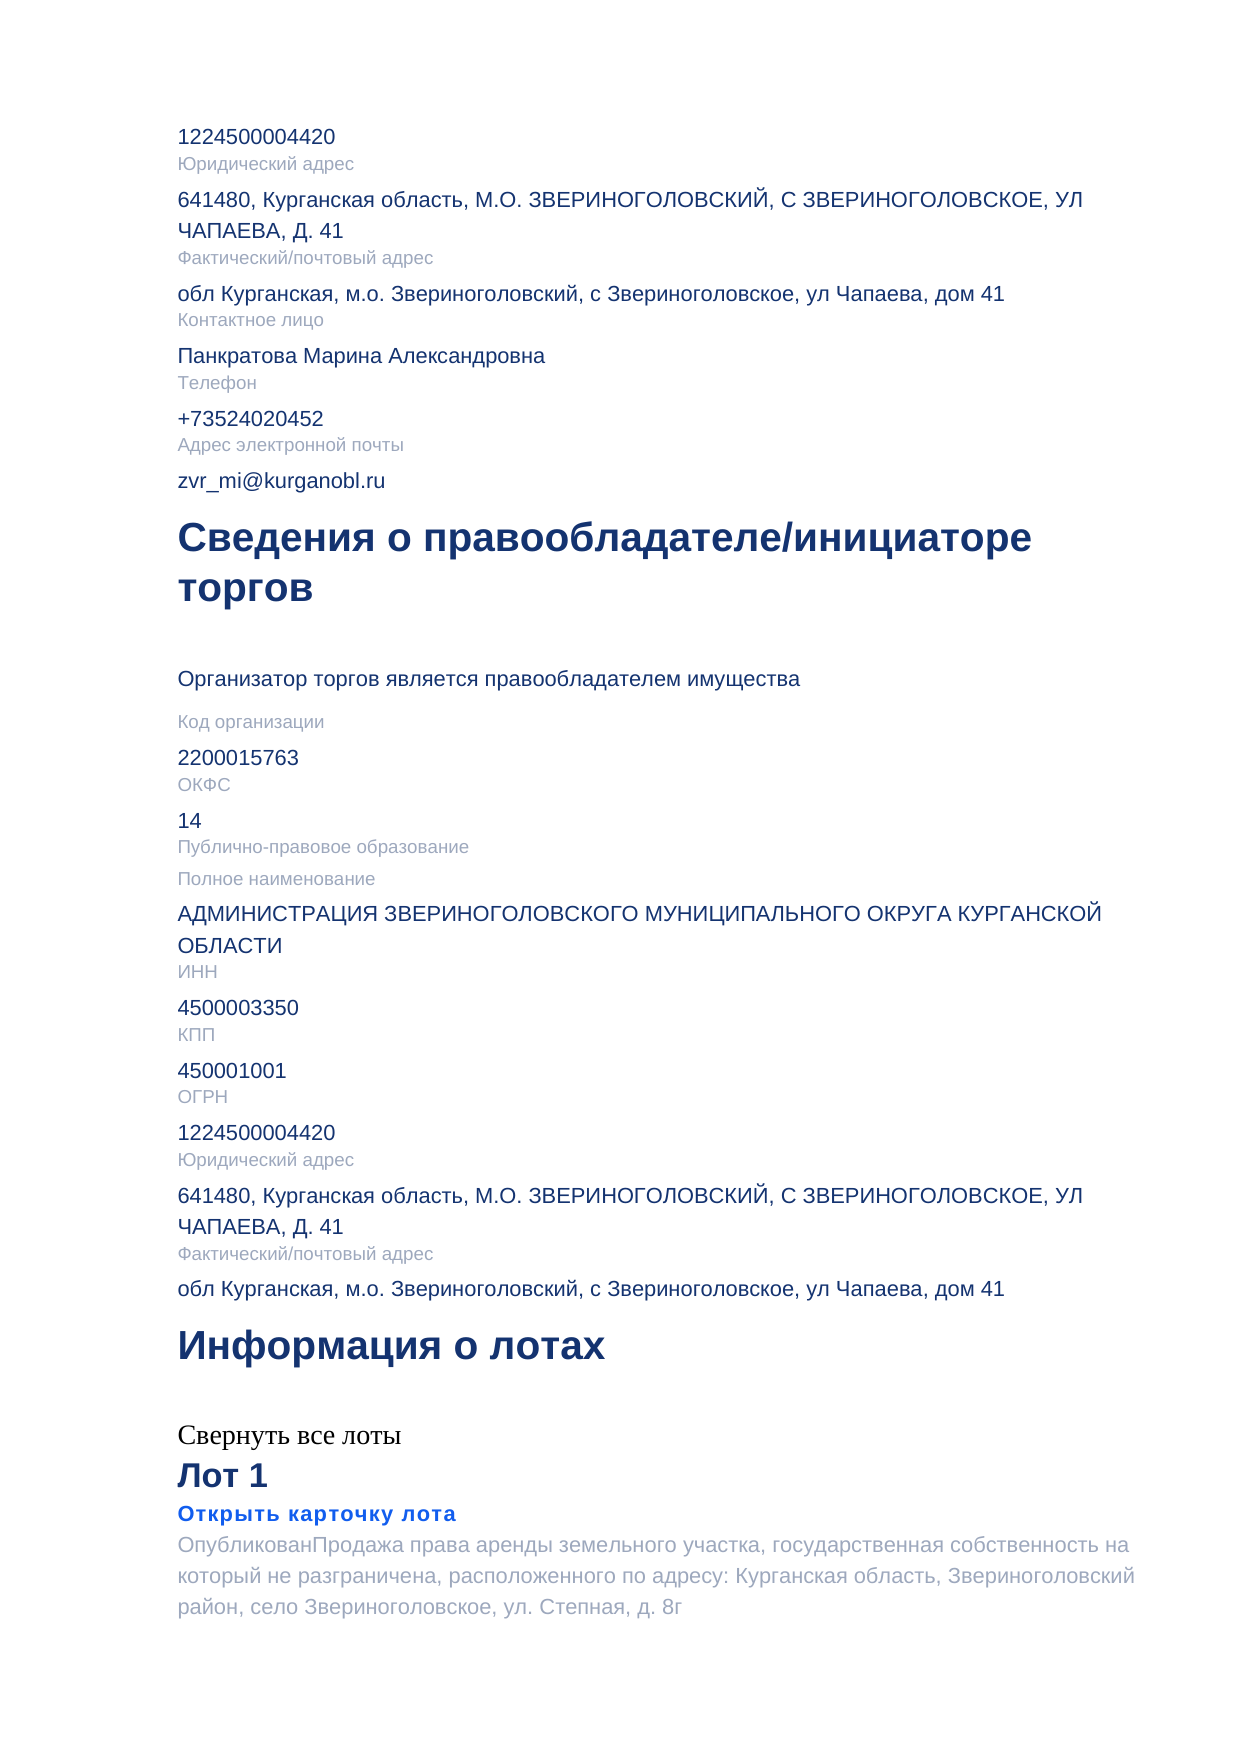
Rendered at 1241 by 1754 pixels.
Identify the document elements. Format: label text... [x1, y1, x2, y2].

text АДМИНИСТРАЦИЯ ЗВЕРИНОГОЛОВСКОГО МУНИЦИПАЛЬНОГО ОКРУГА КУРГАНСКОЙ ОБЛАСТИ [177, 895, 1152, 958]
text 2200015763 [177, 739, 1152, 770]
text ИНН [177, 958, 1152, 983]
text КПП [177, 1020, 1152, 1045]
text Публично-правовое образование [177, 833, 1152, 858]
text обл Курганская, м.о. Звериноголовский, с Звериноголовское, ул Чапаева, дом 41 [177, 1270, 1152, 1301]
text 14 [177, 801, 1152, 833]
text Панкратова Марина Александровна [177, 337, 1152, 368]
text ОпубликованПродажа права аренды земельного участка, государственная собственность на который не разграничена, расположенного по адресу: Курганская область, Звериноголовский район, село Звериноголовское, ул. Степная, д. 8г [177, 1526, 1152, 1619]
text 450001001 [177, 1051, 1152, 1083]
text Адрес электронной почты [177, 431, 1152, 456]
text Код организации [177, 708, 1152, 733]
text zvr_mi@kurganobl.ru [177, 462, 1152, 493]
text ОКФС [177, 770, 1152, 795]
text Контактное лицо [177, 306, 1152, 331]
text Лот 1 [177, 1451, 1152, 1494]
text Полное наименование [177, 864, 1152, 889]
text 1224500004420 [177, 118, 1152, 149]
text 641480, Курганская область, М.О. ЗВЕРИНОГОЛОВСКИЙ, С ЗВЕРИНОГОЛОВСКОЕ, УЛ ЧАПАЕВА, Д. 41 [177, 181, 1152, 243]
text Организатор торгов является правообладателем имущества [177, 660, 1152, 691]
text Телефон [177, 368, 1152, 393]
text ОГРН [177, 1083, 1152, 1108]
text обл Курганская, м.о. Звериноголовский, с Звериноголовское, ул Чапаева, дом 41 [177, 274, 1152, 306]
text Свернуть все лоты [177, 1418, 1152, 1451]
text +73524020452 [177, 399, 1152, 431]
text 641480, Курганская область, М.О. ЗВЕРИНОГОЛОВСКИЙ, С ЗВЕРИНОГОЛОВСКОЕ, УЛ ЧАПАЕВА, Д. 41 [177, 1176, 1152, 1239]
text Информация о лотах [177, 1318, 1152, 1368]
text 4500003350 [177, 989, 1152, 1020]
text Сведения о правообладателе/инициаторе торгов [177, 510, 1152, 610]
text Фактический/почтовый адрес [177, 1239, 1152, 1264]
text Фактический/почтовый адрес [177, 243, 1152, 268]
text 1224500004420 [177, 1114, 1152, 1145]
text Открыть карточку лота [177, 1501, 1152, 1526]
text Юридический адрес [177, 1145, 1152, 1170]
text Юридический адрес [177, 149, 1152, 174]
